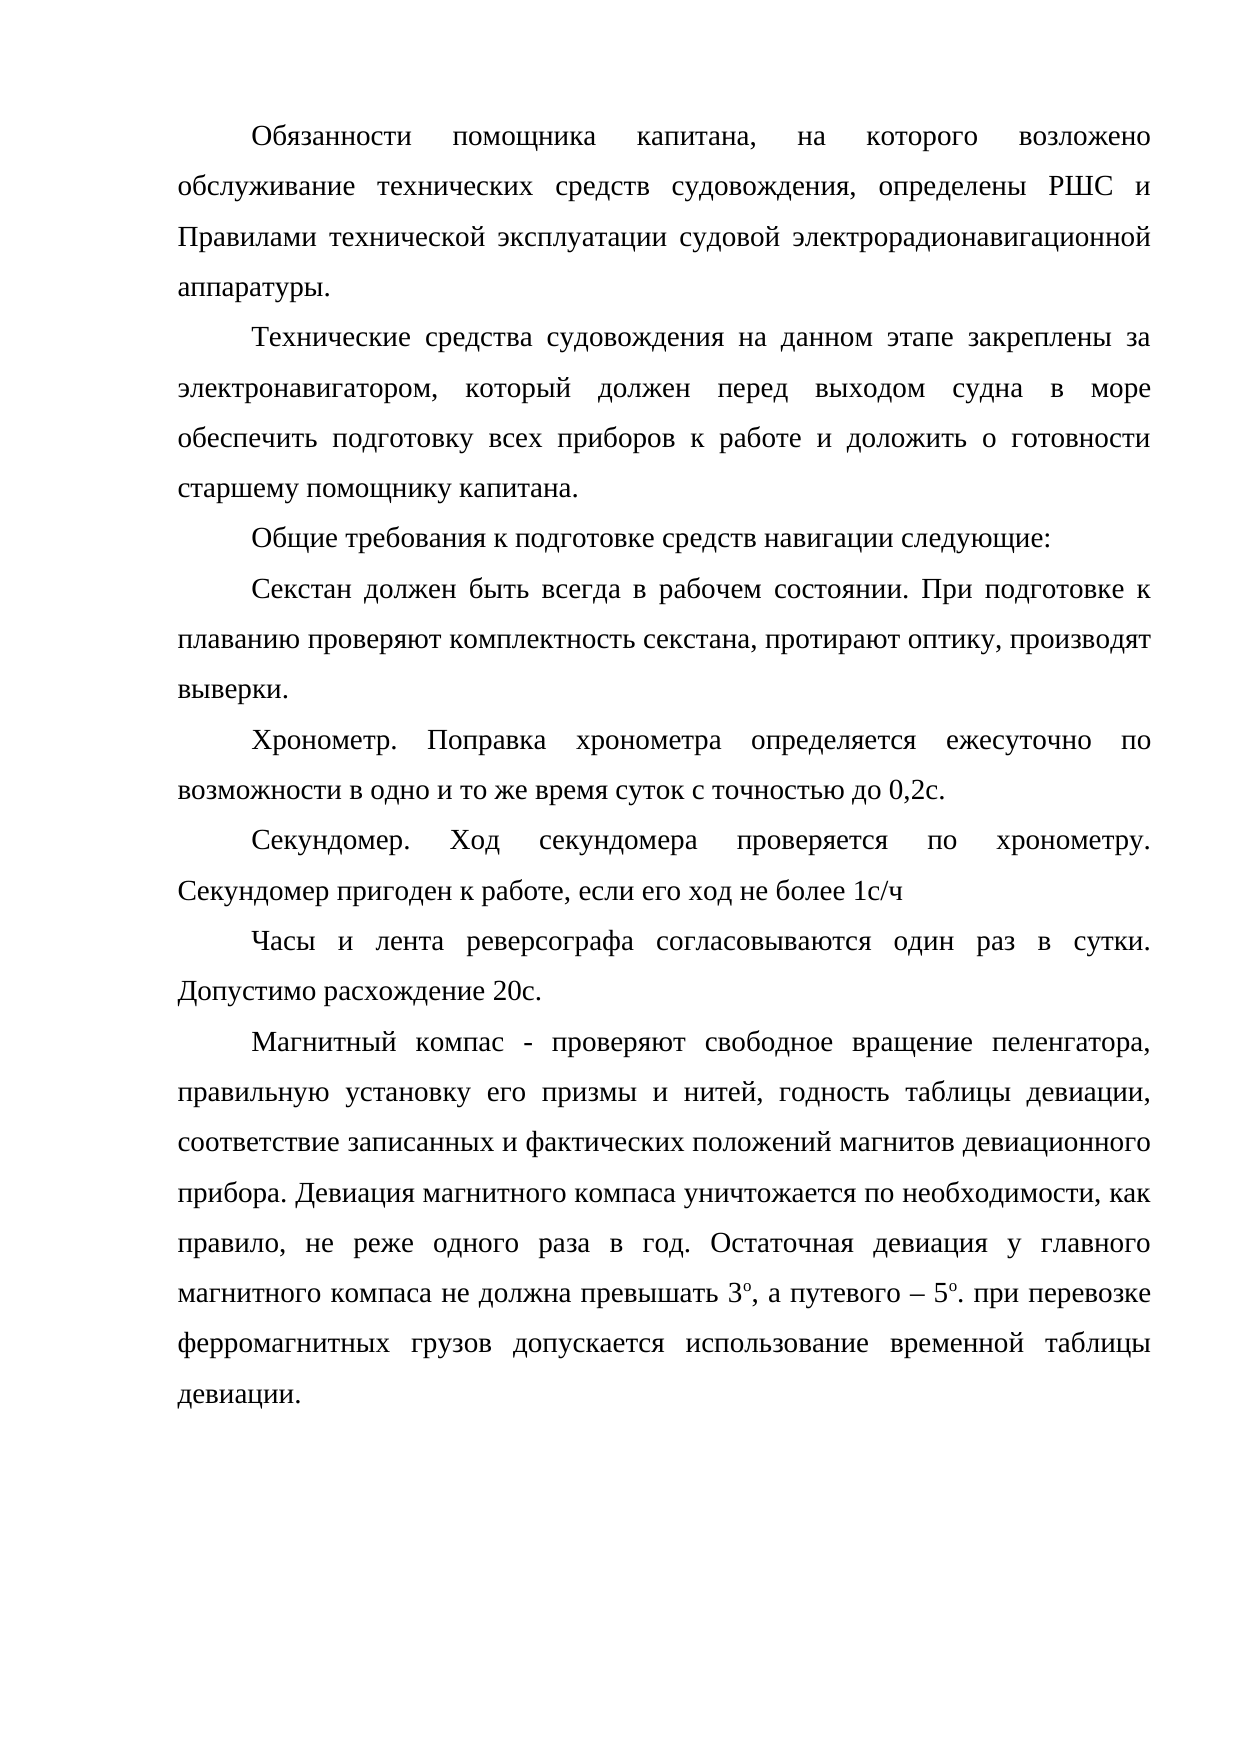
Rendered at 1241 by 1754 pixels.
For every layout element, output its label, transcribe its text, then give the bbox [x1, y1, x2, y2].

text Технические средства судовождения на данном этапе закреплены за электронавигатором, который должен перед выходом судна в море обеспечить подготовку всех приборов к работе и доложить о готовности старшему помощнику капитана. [177, 319, 1152, 504]
text Часы и лента реверсографа согласовываются один раз в сутки. Допустимо расхождение 20с. [177, 923, 1152, 1007]
text Секстан должен быть всегда в рабочем состоянии. При подготовке к плаванию проверяют комплектность секстана, протирают оптику, производят выверки. [177, 571, 1152, 705]
text Обязанности помощника капитана, на которого возложено обслуживание технических средств судовождения, определены РШС и Правилами технической эксплуатации судовой электрорадионавигационной аппаратуры. [177, 118, 1152, 303]
text Магнитный компас - проверяют свободное вращение пеленгатора, правильную установку его призмы и нитей, годность таблицы девиации, соответствие записанных и фактических положений магнитов девиационного прибора. Девиация магнитного компаса уничтожается по необходимости, как правило, не реже одного раза в год. Остаточная девиация у главного магнитного компаса не должна превышать 3о, а путевого – 5о. при перевозке ферромагнитных грузов допускается использование временной таблицы девиации. [177, 1024, 1152, 1409]
text Общие требования к подготовке средств навигации следующие: [177, 521, 1152, 554]
text Хронометр. Поправка хронометра определяется ежесуточно по возможности в одно и то же время суток с точностью до 0,2с. [177, 722, 1152, 806]
text Секундомер. Ход секундомера проверяется по хронометру. Секундомер пригоден к работе, если его ход не более 1с/ч [177, 822, 1152, 906]
